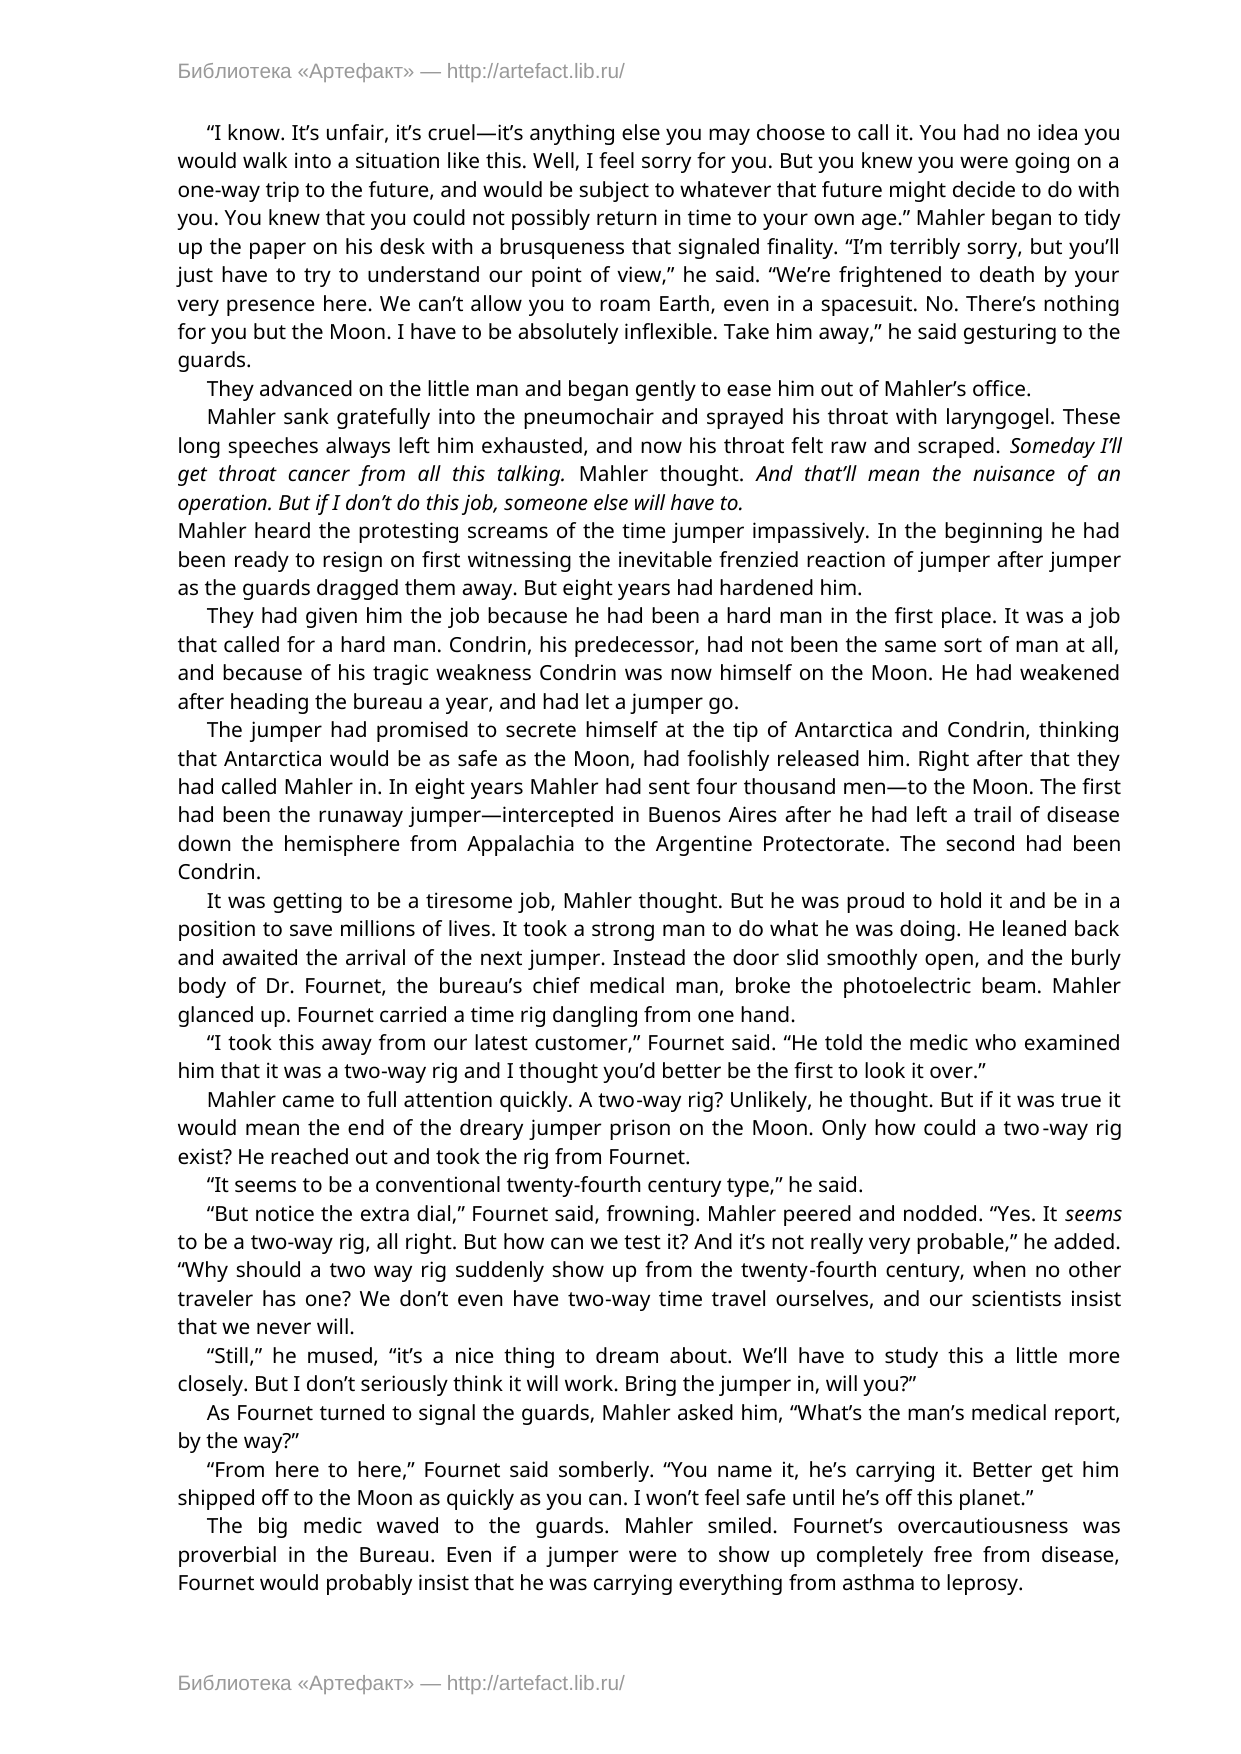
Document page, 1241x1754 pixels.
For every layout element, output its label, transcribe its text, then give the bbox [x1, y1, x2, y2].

text It was getting to be a tiresome job, Mahler thought. But he was proud to hold it and be in a position to save millions of lives. It took a strong man to do what he was doing. He leaned back and awaited the arrival of the next jumper. Instead the door slid smoothly open, and the burly body of Dr. Fournet, the bureau’s chief medical man, broke the photoelectric beam. Mahler glanced up. Fournet carried a time rig dangling from one hand. [177, 886, 1122, 1028]
text “I know. It’s unfair, it’s cruel—it’s anything else you may choose to call it. You had no idea you would walk into a situation like this. Well, I feel sorry for you. But you knew you were going on a one-way trip to the future, and would be subject to whatever that future might decide to do with you. You knew that you could not possibly return in time to your own age.” Mahler began to tidy up the paper on his desk with a brusqueness that signaled finality. “I’m terribly sorry, but you’ll just have to try to understand our point of view,” he said. “We’re frightened to death by your very presence here. We can’t allow you to roam Earth, even in a spacesuit. No. There’s nothing for you but the Moon. I have to be absolutely inflexible. Take him away,” he said gesturing to the guards. [177, 118, 1122, 374]
text “I took this away from our latest customer,” Fournet said. “He told the medic who examined him that it was a two-way rig and I thought you’d better be the first to look it over.” [177, 1028, 1122, 1085]
text Mahler sank gratefully into the pneumochair and sprayed his throat with laryngogel. These long speeches always left him exhausted, and now his throat felt raw and scraped. Someday I’ll get throat cancer from all this talking. Mahler thought. And that’ll mean the nuisance of an operation. But if I don’t do this job, someone else will have to. Mahler heard the protesting screams of the time jumper impassively. In the beginning he had been ready to resign on first witnessing the inevitable frenzied reaction of jumper after jumper as the guards dragged them away. But eight years had hardened him. [177, 402, 1122, 602]
text The big medic waved to the guards. Mahler smiled. Fournet’s overcautiousness was proverbial in the Bureau. Even if a jumper were to show up completely free from disease, Fournet would probably insist that he was carrying everything from asthma to leprosy. [177, 1512, 1122, 1597]
text “But notice the extra dial,” Fournet said, frowning. Mahler peered and nodded. “Yes. It seems to be a two-way rig, all right. But how can we test it? And it’s not really very probable,” he added. “Why should a two way rig suddenly show up from the twenty-fourth century, when no other traveler has one? We don’t even have two-way time travel ourselves, and our scientists insist that we never will. [177, 1199, 1122, 1341]
text “From here to here,” Fournet said somberly. “You name it, he’s carrying it. Better get him shipped off to the Moon as quickly as you can. I won’t feel safe until he’s off this planet.” [177, 1455, 1122, 1512]
text The jumper had promised to secrete himself at the tip of Antarctica and Condrin, thinking that Antarctica would be as safe as the Moon, had foolishly released him. Right after that they had called Mahler in. In eight years Mahler had sent four thousand men—to the Moon. The first had been the runaway jumper—intercepted in Buenos Aires after he had left a trail of disease down the hemisphere from Appalachia to the Argentine Protectorate. The second had been Condrin. [177, 715, 1122, 886]
text “It seems to be a conventional twenty-fourth century type,” he said. [177, 1170, 1122, 1199]
text As Fournet turned to signal the guards, Mahler asked him, “What’s the man’s medical report, by the way?” [177, 1398, 1122, 1455]
text They had given him the job because he had been a hard man in the first place. It was a job that called for a hard man. Condrin, his predecessor, had not been the same sort of man at all, and because of his tragic weakness Condrin was now himself on the Moon. He had weakened after heading the bureau a year, and had let a jumper go. [177, 602, 1122, 715]
text Mahler came to full attention quickly. A two-way rig? Unlikely, he thought. But if it was true it would mean the end of the dreary jumper prison on the Moon. Only how could a two-way rig exist? He reached out and took the rig from Fournet. [177, 1085, 1122, 1170]
text They advanced on the little man and began gently to ease him out of Mahler’s office. [177, 374, 1122, 402]
text “Still,” he mused, “it’s a nice thing to dream about. We’ll have to study this a little more closely. But I don’t seriously think it will work. Bring the jumper in, will you?” [177, 1341, 1122, 1398]
